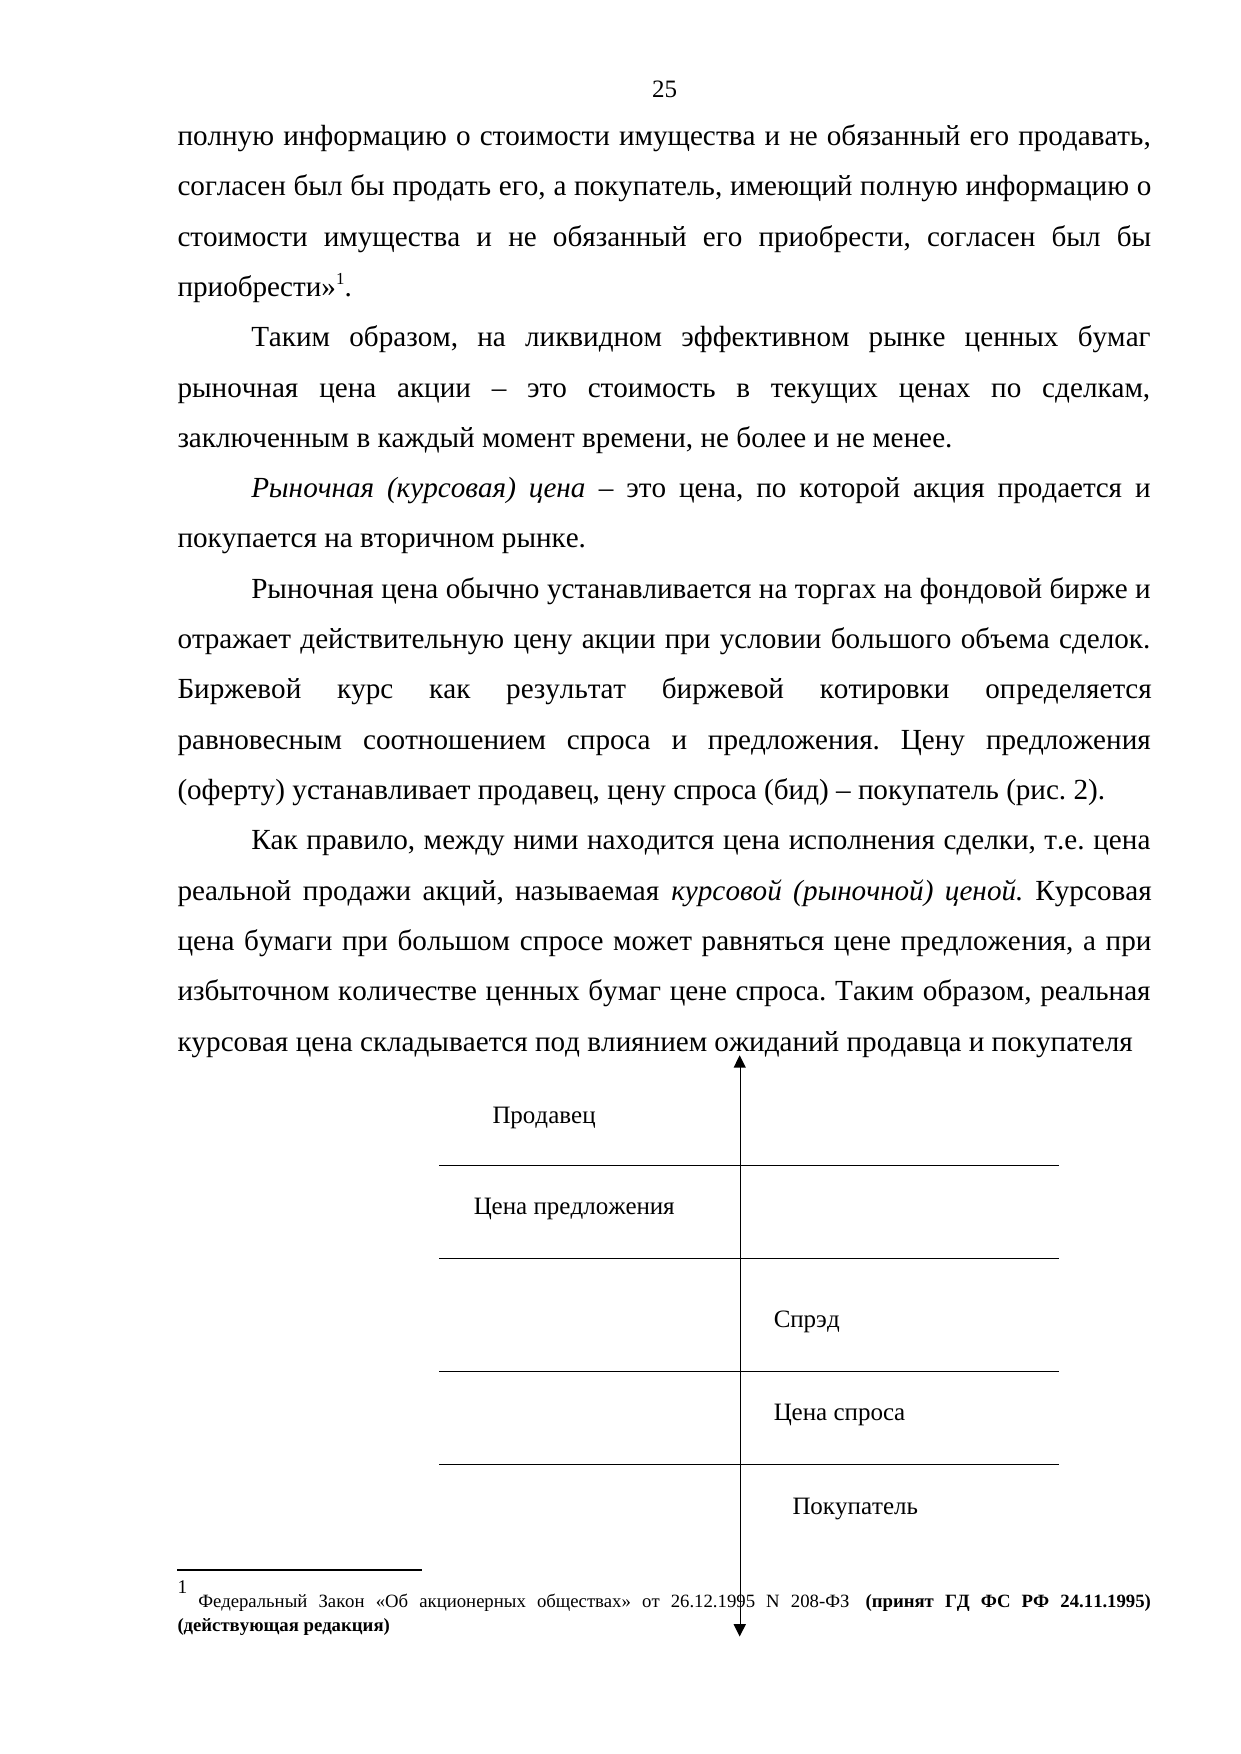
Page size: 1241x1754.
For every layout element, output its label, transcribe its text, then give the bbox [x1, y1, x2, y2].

text Рыночная (курсовая) цена – это цена, по которой акция продается и покупается на вторичном рынке. [177, 470, 1152, 554]
text Как правило, между ними находится цена исполнения сделки, т.е. цена реальной продажи акций, называемая курсовой (рыночной) ценой. Курсовая цена бумаги при большом спросе может равняться цене предложения, а при избыточном количестве ценных бумаг цене спроса. Таким образом, реальная курсовая цена складывается под влиянием ожиданий продавца и покупателя [177, 822, 1152, 1057]
text Таким образом, на ликвидном эффективном рынке ценных бумаг рыночная цена акции – это стоимость в текущих ценах по сделкам, заключенным в каждый момент времени, не более и не менее. [177, 319, 1152, 453]
text Рыночная цена обычно устанавливается на торгах на фондовой бирже и отражает действительную цену акции при условии большого объема сделок. Биржевой курс как результат биржевой котировки определяется равновесным соотношением спроса и предложения. Цену предложения (оферту) устанавливает продавец, цену спроса (бид) – покупатель (рис. 2). [177, 571, 1152, 806]
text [177, 118, 1152, 303]
